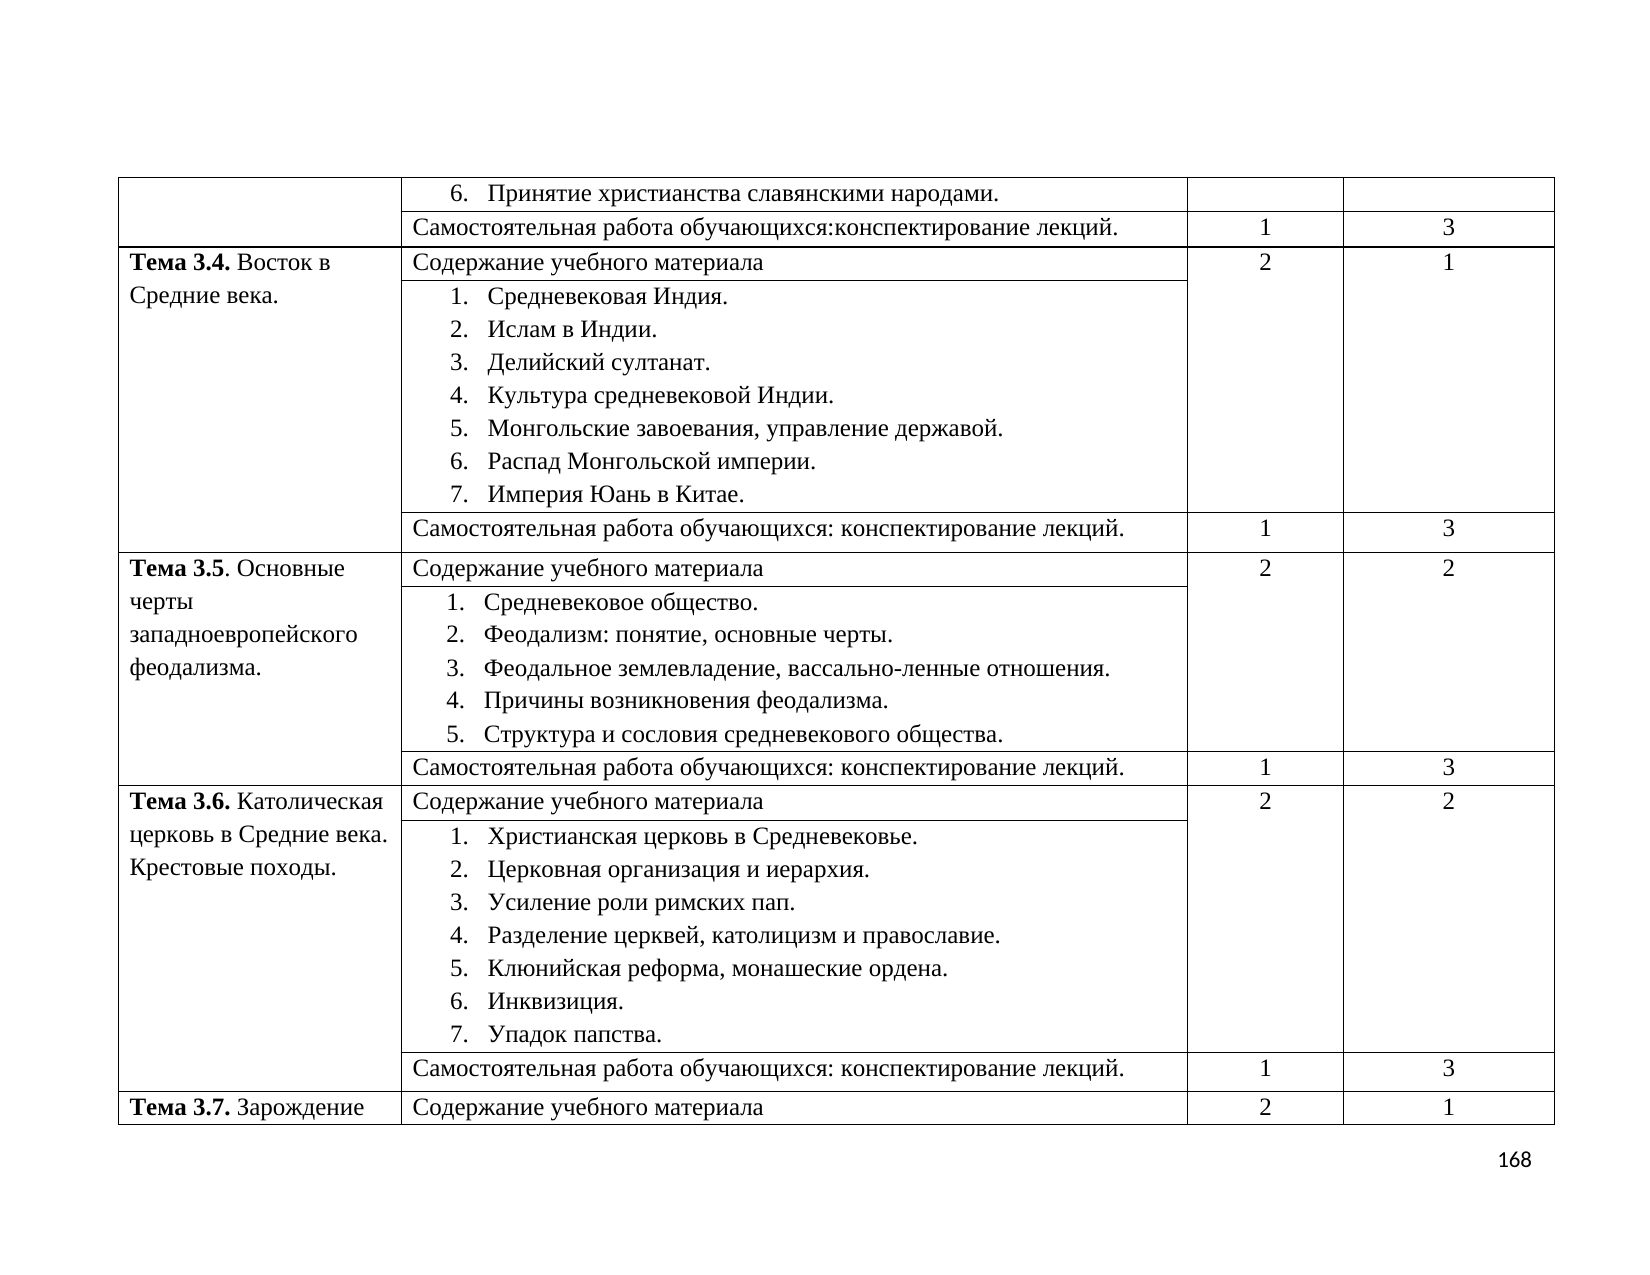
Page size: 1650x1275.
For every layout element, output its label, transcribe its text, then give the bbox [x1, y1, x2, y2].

table_cell Тема 3.5. Основные черты западноевропейского феодализма. [119, 553, 401, 785]
table_cell Средневековое общество. Феодализм: понятие, основные черты. Феодальное землевладение, вассально-ленные отношения. Причины возникновения феодализма. Структура и сословия средневекового общества. [402, 587, 1187, 751]
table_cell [402, 178, 1187, 211]
table_cell 2 [1188, 786, 1343, 1052]
table_cell Самостоятельная работа обучающихся: конспектирование лекций. [402, 1053, 1187, 1091]
table_cell Самостоятельная работа обучающихся: конспектирование лекций. [402, 513, 1187, 552]
table_cell 1 [1188, 513, 1343, 552]
table_cell Содержание учебного материала [402, 786, 1187, 820]
table_cell Средневековая Индия. Ислам в Индии. Делийский султанат. Культура средневековой Индии. Монгольские завоевания, управление державой. Распад Монгольской империи. Империя Юань в Китае. [402, 281, 1187, 512]
table_cell Содержание учебного материала [402, 553, 1187, 586]
table_cell 3 [1344, 212, 1554, 246]
table_cell Тема 3.4. Восток в Средние века. [119, 248, 401, 552]
table_cell 2 [1344, 786, 1554, 1052]
table_cell 3 [1344, 513, 1554, 552]
table_cell 2 [1188, 248, 1343, 512]
table_cell 1 [1344, 1092, 1554, 1124]
table_cell 3 [1344, 1053, 1554, 1091]
table_cell 1 [1188, 1053, 1343, 1091]
table_cell 3 [1344, 752, 1554, 785]
table_cell 2 [1188, 1092, 1343, 1124]
table_cell Самостоятельная работа обучающихся:конспектирование лекций. [402, 212, 1187, 246]
table_cell Самостоятельная работа обучающихся: конспектирование лекций. [402, 752, 1187, 785]
table_cell 2 [1188, 553, 1343, 751]
table_cell 2 [1344, 553, 1554, 751]
table_cell 1 [1188, 212, 1343, 246]
table_cell 1 [1344, 248, 1554, 512]
table_cell Содержание учебного материала [402, 1092, 1187, 1124]
table_cell Тема 3.6. Католическая церковь в Средние века. Крестовые походы. [119, 786, 401, 1091]
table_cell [119, 1092, 401, 1124]
table_cell Содержание учебного материала [402, 248, 1187, 280]
table_cell Христианская церковь в Средневековье. Церковная организация и иерархия. Усиление роли римских пап. Разделение церквей, католицизм и православие. Клюнийская реформа, монашеские ордена. Инквизиция. Упадок папства. [402, 821, 1187, 1052]
table_cell 1 [1188, 752, 1343, 785]
